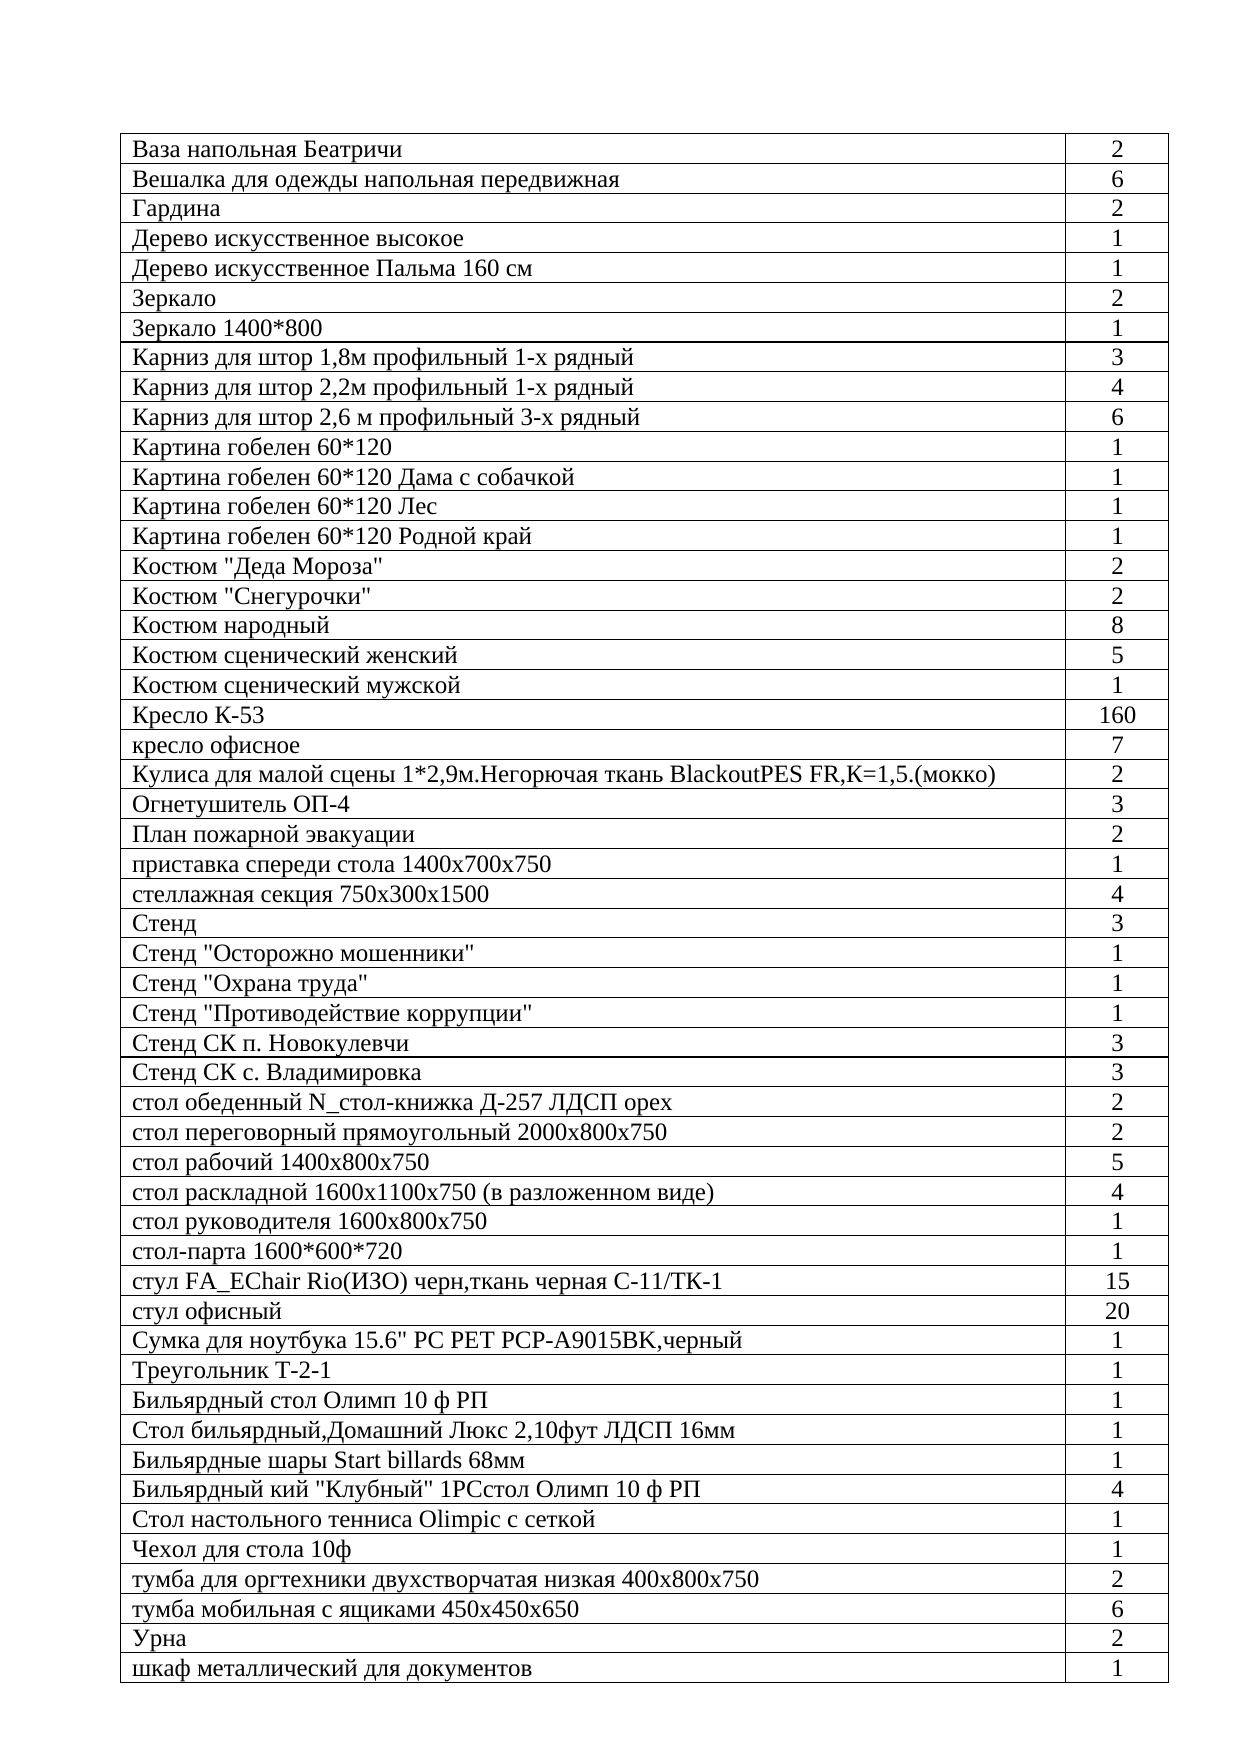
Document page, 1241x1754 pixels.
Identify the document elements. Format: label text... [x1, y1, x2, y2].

table_cell 3 [1066, 1028, 1168, 1056]
table_cell Костюм сценический женский [121, 640, 1065, 669]
table_cell 4 [1066, 879, 1168, 907]
table_cell 1 [1066, 313, 1168, 341]
table_cell 1 [1066, 670, 1168, 699]
table_cell стол-парта 1600*600*720 [121, 1236, 1065, 1265]
table_cell стол переговорный прямоугольный 2000х800х750 [121, 1117, 1065, 1146]
table_cell 4 [1066, 372, 1168, 401]
table_cell стол обеденный N_стол-книжка Д-257 ЛДСП орех [121, 1087, 1065, 1116]
table_cell стол раскладной 1600х1100х750 (в разложенном виде) [121, 1177, 1065, 1205]
table_cell Стенд [121, 909, 1065, 937]
table_cell Чехол для стола 10ф [121, 1534, 1065, 1563]
table_cell стул FA_EChair Rio(ИЗО) черн,ткань черная С-11/ТК-1 [121, 1266, 1065, 1295]
table_cell Дерево искусственное высокое [121, 223, 1065, 252]
table_cell 15 [1066, 1266, 1168, 1295]
table_cell стул офисный [121, 1296, 1065, 1324]
table_cell 2 [1066, 1564, 1168, 1593]
table_cell 1 [1066, 1385, 1168, 1414]
table_cell 3 [1066, 343, 1168, 371]
table_cell 2 [1066, 134, 1168, 163]
table_cell 160 [1066, 700, 1168, 729]
table_cell Урна [121, 1624, 1065, 1652]
table_cell кресло офисное [121, 730, 1065, 758]
table_cell Дерево искусственное Пальма 160 см [121, 253, 1065, 282]
table_cell 1 [1066, 462, 1168, 490]
table_cell 1 [1066, 491, 1168, 520]
table_cell 3 [1066, 789, 1168, 818]
table_cell 2 [1066, 194, 1168, 222]
table_cell 1 [1066, 1653, 1168, 1682]
table_cell Стенд "Охрана труда" [121, 968, 1065, 997]
table_cell Костюм "Снегурочки" [121, 581, 1065, 609]
table_cell Треугольник Т-2-1 [121, 1355, 1065, 1384]
table_cell 2 [1066, 283, 1168, 312]
table_cell стол рабочий 1400х800х750 [121, 1147, 1065, 1176]
table_cell Вешалка для одежды напольная передвижная [121, 164, 1065, 192]
table_cell Костюм народный [121, 611, 1065, 639]
table_cell Стол бильярдный,Домашний Люкс 2,10фут ЛДСП 16мм [121, 1415, 1065, 1444]
table_cell Костюм сценический мужской [121, 670, 1065, 699]
table_cell стол руководителя 1600х800х750 [121, 1206, 1065, 1235]
table_cell 1 [1066, 1236, 1168, 1265]
table_cell План пожарной эвакуации [121, 819, 1065, 848]
table_cell 2 [1066, 581, 1168, 609]
table_cell Карниз для штор 2,2м профильный 1-х рядный [121, 372, 1065, 401]
table_cell 1 [1066, 1504, 1168, 1533]
table_cell 6 [1066, 164, 1168, 192]
table_cell 1 [1066, 938, 1168, 967]
table_cell Стенд СК п. Новокулевчи [121, 1028, 1065, 1056]
table_cell 1 [1066, 1355, 1168, 1384]
table_cell Ваза напольная Беатричи [121, 134, 1065, 163]
table_cell 7 [1066, 730, 1168, 758]
table_cell Стенд "Осторожно мошенники" [121, 938, 1065, 967]
table_cell 2 [1066, 760, 1168, 788]
table_cell 2 [1066, 1624, 1168, 1652]
table_cell 20 [1066, 1296, 1168, 1324]
table_cell Картина гобелен 60*120 [121, 432, 1065, 461]
table_cell 1 [1066, 998, 1168, 1027]
table_cell Костюм "Деда Мороза" [121, 551, 1065, 580]
table_cell тумба мобильная с ящиками 450х450х650 [121, 1594, 1065, 1622]
table_cell Кулиса для малой сцены 1*2,9м.Негорючая ткань BlackoutPES FR,К=1,5.(мокко) [121, 760, 1065, 788]
table_cell 8 [1066, 611, 1168, 639]
table_cell 5 [1066, 1147, 1168, 1176]
table_cell Карниз для штор 1,8м профильный 1-х рядный [121, 343, 1065, 371]
table_cell 4 [1066, 1177, 1168, 1205]
table_cell Бильярдный кий "Клубный" 1РСстол Олимп 10 ф РП [121, 1475, 1065, 1503]
table_cell Стол настольного тенниса Olimpic с сеткой [121, 1504, 1065, 1533]
table_cell 4 [1066, 1475, 1168, 1503]
table_cell 2 [1066, 1087, 1168, 1116]
table_cell Бильярдный стол Олимп 10 ф РП [121, 1385, 1065, 1414]
table_cell Зеркало [121, 283, 1065, 312]
table_cell 2 [1066, 819, 1168, 848]
table_cell 6 [1066, 1594, 1168, 1622]
table_cell 1 [1066, 1206, 1168, 1235]
table_cell 5 [1066, 640, 1168, 669]
table_cell 1 [1066, 1326, 1168, 1354]
table_cell Зеркало 1400*800 [121, 313, 1065, 341]
table_cell шкаф металлический для документов [121, 1653, 1065, 1682]
table_cell стеллажная секция 750х300х1500 [121, 879, 1065, 907]
table_cell 1 [1066, 849, 1168, 878]
table_cell 1 [1066, 968, 1168, 997]
table_cell 6 [1066, 402, 1168, 431]
table_cell 3 [1066, 909, 1168, 937]
table_cell 1 [1066, 223, 1168, 252]
table_cell 1 [1066, 1415, 1168, 1444]
table_cell 1 [1066, 1445, 1168, 1473]
table_cell Картина гобелен 60*120 Дама с собачкой [121, 462, 1065, 490]
table_cell Картина гобелен 60*120 Лес [121, 491, 1065, 520]
table_cell 2 [1066, 551, 1168, 580]
table_cell Картина гобелен 60*120 Родной край [121, 521, 1065, 550]
table_cell приставка спереди стола 1400х700х750 [121, 849, 1065, 878]
table_cell Карниз для штор 2,6 м профильный 3-х рядный [121, 402, 1065, 431]
table_cell 1 [1066, 432, 1168, 461]
table_cell 2 [1066, 1117, 1168, 1146]
table_cell 3 [1066, 1058, 1168, 1086]
table_cell Сумка для ноутбука 15.6" PC PET PCP-A9015BK,черный [121, 1326, 1065, 1354]
table_cell Стенд "Противодействие коррупции" [121, 998, 1065, 1027]
table_cell Гардина [121, 194, 1065, 222]
table_cell Стенд СК с. Владимировка [121, 1058, 1065, 1086]
table_cell Кресло К-53 [121, 700, 1065, 729]
table_cell Бильярдные шары Start billards 68мм [121, 1445, 1065, 1473]
table_cell тумба для оргтехники двухстворчатая низкая 400х800х750 [121, 1564, 1065, 1593]
table_cell 1 [1066, 1534, 1168, 1563]
table_cell 1 [1066, 253, 1168, 282]
table_cell Огнетушитель ОП-4 [121, 789, 1065, 818]
table_cell 1 [1066, 521, 1168, 550]
